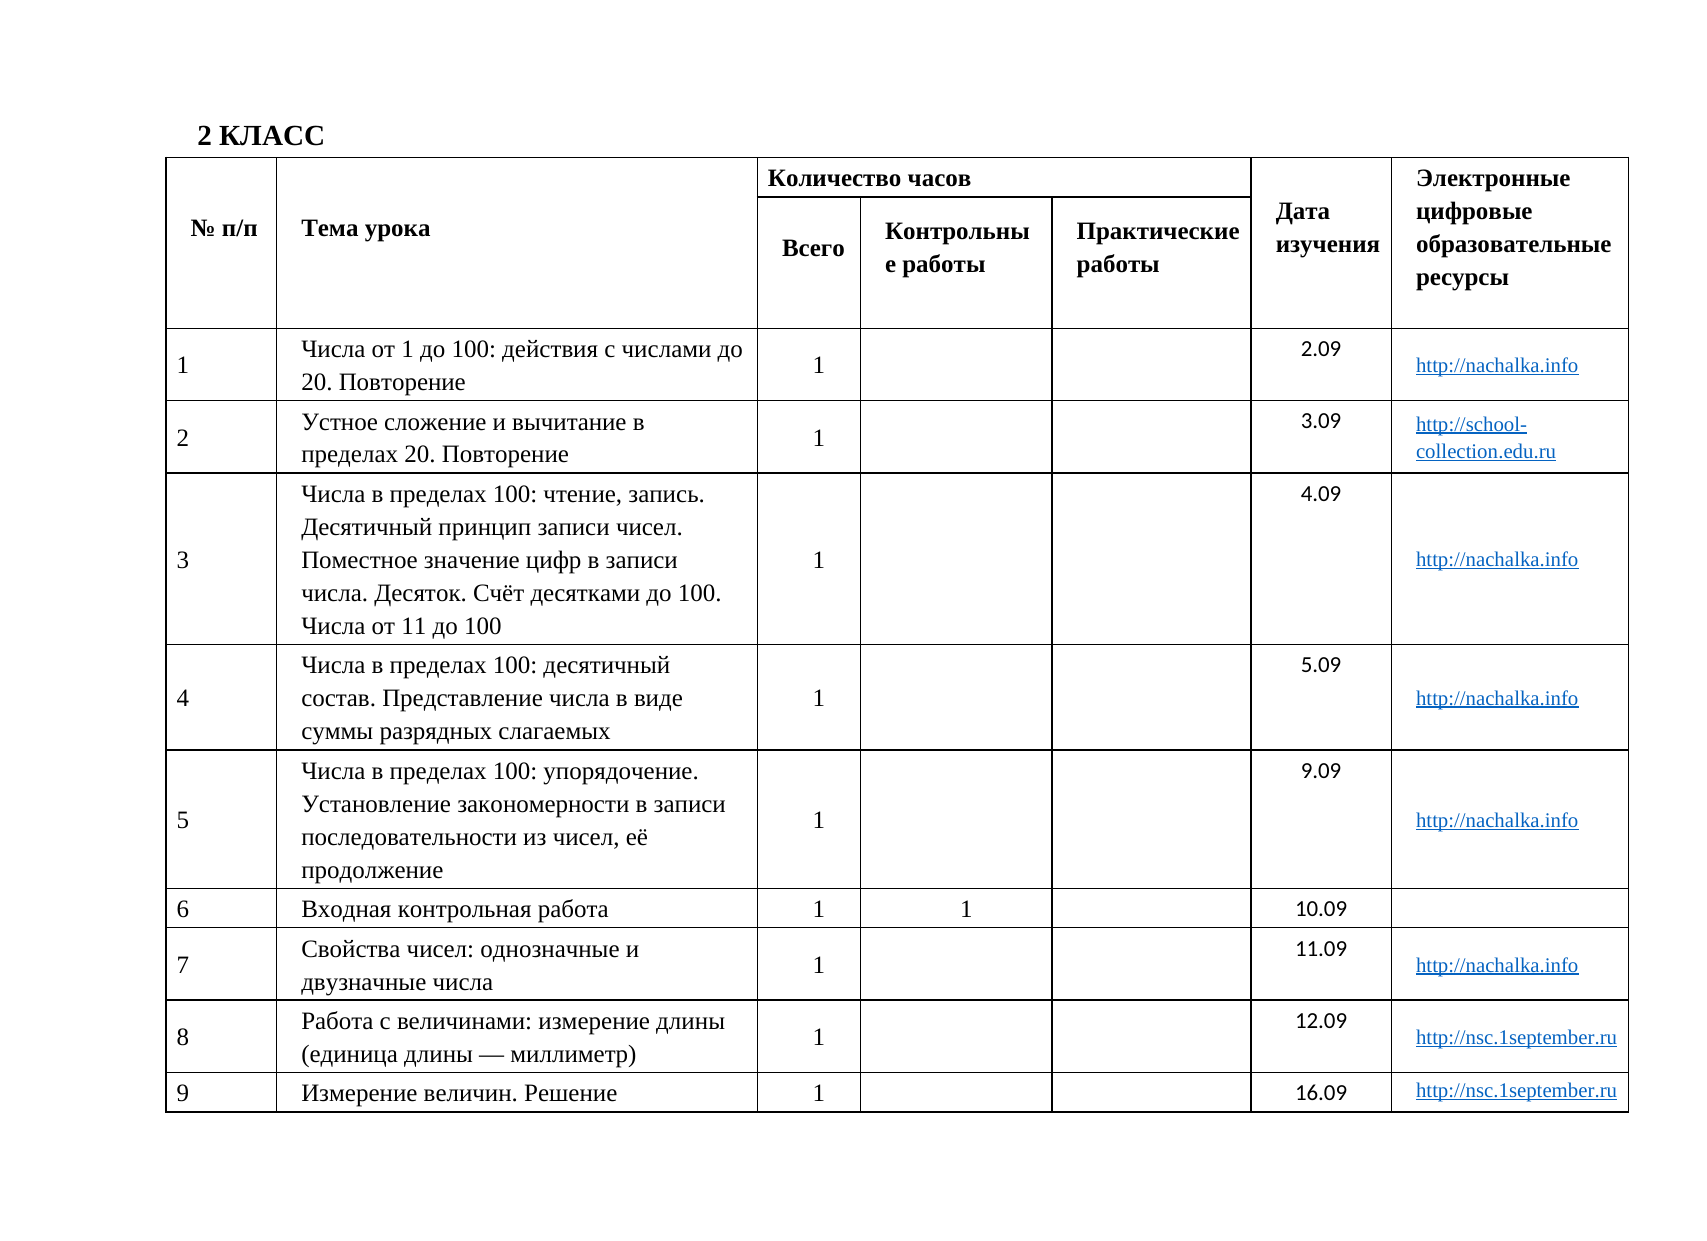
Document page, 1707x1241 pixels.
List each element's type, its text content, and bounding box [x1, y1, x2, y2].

table_cell 10.09 [1252, 889, 1391, 927]
table_cell [1053, 1073, 1250, 1111]
table_cell 1 [758, 329, 860, 400]
table_cell 7 [167, 928, 276, 999]
table_cell [861, 751, 1051, 887]
table_cell Числа от 1 до 100: действия с числами до 20. Повторение [277, 329, 757, 400]
table_cell Устное сложение и вычитание в пределах 20. Повторение [277, 401, 757, 472]
table_cell 3 [167, 474, 276, 644]
table_cell 5.09 [1252, 645, 1391, 749]
table_cell 2.09 [1252, 329, 1391, 400]
table_cell 5 [167, 751, 276, 887]
table_cell [1053, 751, 1250, 887]
table_cell Числа в пределах 100: чтение, запись. Десятичный принцип записи чисел. Поместное значение цифр в записи числа. Десяток. Счёт десятками до 100. Числа от 11 до 100 [277, 474, 757, 644]
table_cell 1 [758, 474, 860, 644]
table_cell 16.09 [1252, 1073, 1391, 1111]
table_cell [861, 329, 1051, 400]
table_cell 1 [758, 645, 860, 749]
table_cell [1053, 401, 1250, 472]
table_cell 2 [167, 401, 276, 472]
table_cell http://nsc.1september.ru [1392, 1001, 1628, 1072]
table_cell Входная контрольная работа [277, 889, 757, 927]
table_cell Контрольные работы [861, 198, 1051, 327]
table_cell 1 [758, 751, 860, 887]
table_header Тема урока [277, 158, 757, 327]
table_cell 9 [167, 1073, 276, 1111]
table_cell 9.09 [1252, 751, 1391, 887]
table_cell http://school-collection.edu.ru [1392, 401, 1628, 472]
table_cell Всего [758, 198, 860, 327]
table_cell [861, 928, 1051, 999]
table_cell [1392, 889, 1628, 927]
table_cell http://nachalka.info [1392, 751, 1628, 887]
table_cell [861, 1001, 1051, 1072]
table_cell 1 [758, 889, 860, 927]
table_cell [861, 1073, 1051, 1111]
table_cell 3.09 [1252, 401, 1391, 472]
table_cell 1 [758, 1073, 860, 1111]
table_cell 1 [758, 401, 860, 472]
table_header Дата изучения [1252, 158, 1391, 327]
table_cell http://nachalka.info [1392, 329, 1628, 400]
table_cell Числа в пределах 100: упорядочение. Установление закономерности в записи последовательности из чисел, её продолжение [277, 751, 757, 887]
table_cell Свойства чисел: однозначные и двузначные числа [277, 928, 757, 999]
table_cell [861, 401, 1051, 472]
table_header Количество часов [758, 158, 1250, 196]
table_cell 12.09 [1252, 1001, 1391, 1072]
table_cell [861, 645, 1051, 749]
text 2 КЛАСС [190, 118, 1618, 152]
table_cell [277, 1073, 757, 1111]
table_cell [1053, 329, 1250, 400]
table_cell http://nachalka.info [1392, 645, 1628, 749]
table_cell Работа с величинами: измерение длины (единица длины — миллиметр) [277, 1001, 757, 1072]
table_header Электронные цифровые образовательные ресурсы [1392, 158, 1628, 327]
table_cell [1053, 645, 1250, 749]
table_cell http://nachalka.info [1392, 474, 1628, 644]
table_cell 1 [758, 928, 860, 999]
table_cell 8 [167, 1001, 276, 1072]
table_cell [1053, 889, 1250, 927]
table_cell Числа в пределах 100: десятичный состав. Представление числа в виде суммы разрядных слагаемых [277, 645, 757, 749]
table_cell 11.09 [1252, 928, 1391, 999]
table_cell [1053, 1001, 1250, 1072]
table_cell 1 [167, 329, 276, 400]
table_cell http://nachalka.info [1392, 928, 1628, 999]
table_cell [861, 474, 1051, 644]
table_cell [1392, 1073, 1628, 1111]
table_cell [1053, 474, 1250, 644]
table_cell 4.09 [1252, 474, 1391, 644]
table_cell [1053, 928, 1250, 999]
table_cell 4 [167, 645, 276, 749]
table_cell Практические работы [1053, 198, 1250, 327]
table_header № п/п [167, 158, 276, 327]
table_cell 1 [861, 889, 1051, 927]
table_cell 6 [167, 889, 276, 927]
table_cell 1 [758, 1001, 860, 1072]
